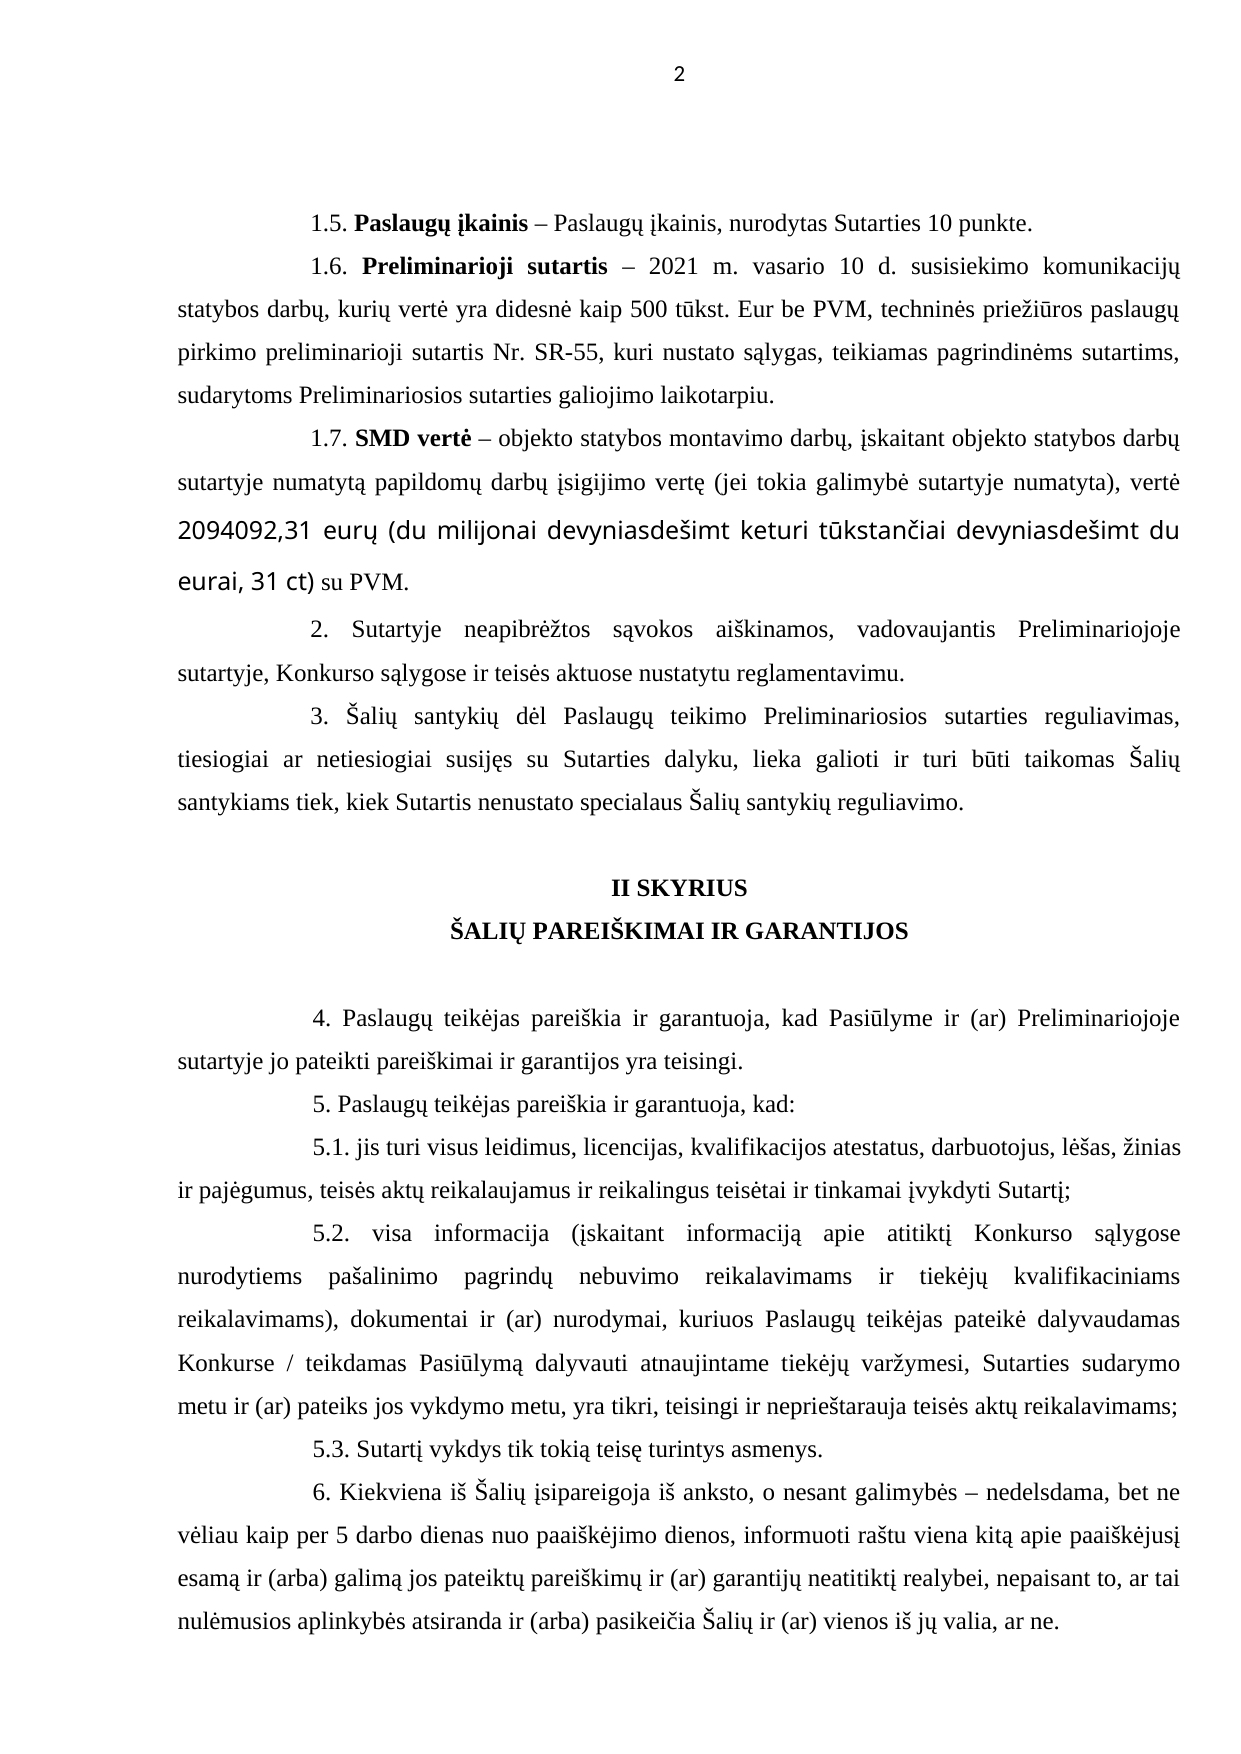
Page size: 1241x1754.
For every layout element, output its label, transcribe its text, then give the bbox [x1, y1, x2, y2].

text 1.5. Paslaugų įkainis – Paslaugų įkainis, nurodytas Sutarties 10 punkte. [177, 208, 1181, 237]
text 6. Kiekviena iš Šalių įsipareigoja iš anksto, o nesant galimybės – nedelsdama, bet ne vėliau kaip per 5 darbo dienas nuo paaiškėjimo dienos, informuoti raštu viena kitą apie paaiškėjusį esamą ir (arba) galimą jos pateiktų pareiškimų ir (ar) garantijų neatitiktį realybei, nepaisant to, ar tai nulėmusios aplinkybės atsiranda ir (arba) pasikeičia Šalių ir (ar) vienos iš jų valia, ar ne. [177, 1477, 1181, 1635]
text 5.3. Sutartį vykdys tik tokią teisę turintys asmenys. [177, 1434, 1181, 1463]
text 5. Paslaugų teikėjas pareiškia ir garantuoja, kad: [177, 1089, 1181, 1118]
text 1.7. SMD vertė – objekto statybos montavimo darbų, įskaitant objekto statybos darbų sutartyje numatytą papildomų darbų įsigijimo vertę (jei tokia galimybė sutartyje numatyta), vertė 2094092,31 eurų (du milijonai devyniasdešimt keturi tūkstančiai devyniasdešimt du eurai, 31 ct) su PVM. [177, 423, 1181, 597]
text 1.6. Preliminarioji sutartis – 2021 m. vasario 10 d. susisiekimo komunikacijų statybos darbų, kurių vertė yra didesnė kaip 500 tūkst. Eur be PVM, techninės priežiūros paslaugų pirkimo preliminarioji sutartis Nr. SR-55, kuri nustato sąlygas, teikiamas pagrindinėms sutartims, sudarytoms Preliminariosios sutarties galiojimo laikotarpiu. [177, 251, 1181, 409]
text ŠALIŲ PAREIŠKIMAI IR GARANTIJOS [177, 916, 1181, 945]
text 3. Šalių santykių dėl Paslaugų teikimo Preliminariosios sutarties reguliavimas, tiesiogiai ar netiesiogiai susijęs su Sutarties dalyku, lieka galioti ir turi būti taikomas Šalių santykiams tiek, kiek Sutartis nenustato specialaus Šalių santykių reguliavimo. [177, 701, 1181, 816]
text 5.1. jis turi visus leidimus, licencijas, kvalifikacijos atestatus, darbuotojus, lėšas, žinias ir pajėgumus, teisės aktų reikalaujamus ir reikalingus teisėtai ir tinkamai įvykdyti Sutartį; [177, 1132, 1181, 1204]
text 4. Paslaugų teikėjas pareiškia ir garantuoja, kad Pasiūlyme ir (ar) Preliminariojoje sutartyje jo pateikti pareiškimai ir garantijos yra teisingi. [177, 1003, 1181, 1074]
text II SKYRIUS [177, 873, 1181, 902]
text 5.2. visa informacija (įskaitant informaciją apie atitiktį Konkurso sąlygose nurodytiems pašalinimo pagrindų nebuvimo reikalavimams ir tiekėjų kvalifikaciniams reikalavimams), dokumentai ir (ar) nurodymai, kuriuos Paslaugų teikėjas pateikė dalyvaudamas Konkurse / teikdamas Pasiūlymą dalyvauti atnaujintame tiekėjų varžymesi, Sutarties sudarymo metu ir (ar) pateiks jos vykdymo metu, yra tikri, teisingi ir neprieštarauja teisės aktų reikalavimams; [177, 1218, 1181, 1419]
text 2. Sutartyje neapibrėžtos sąvokos aiškinamos, vadovaujantis Preliminariojoje sutartyje, Konkurso sąlygose ir teisės aktuose nustatytu reglamentavimu. [177, 614, 1181, 686]
